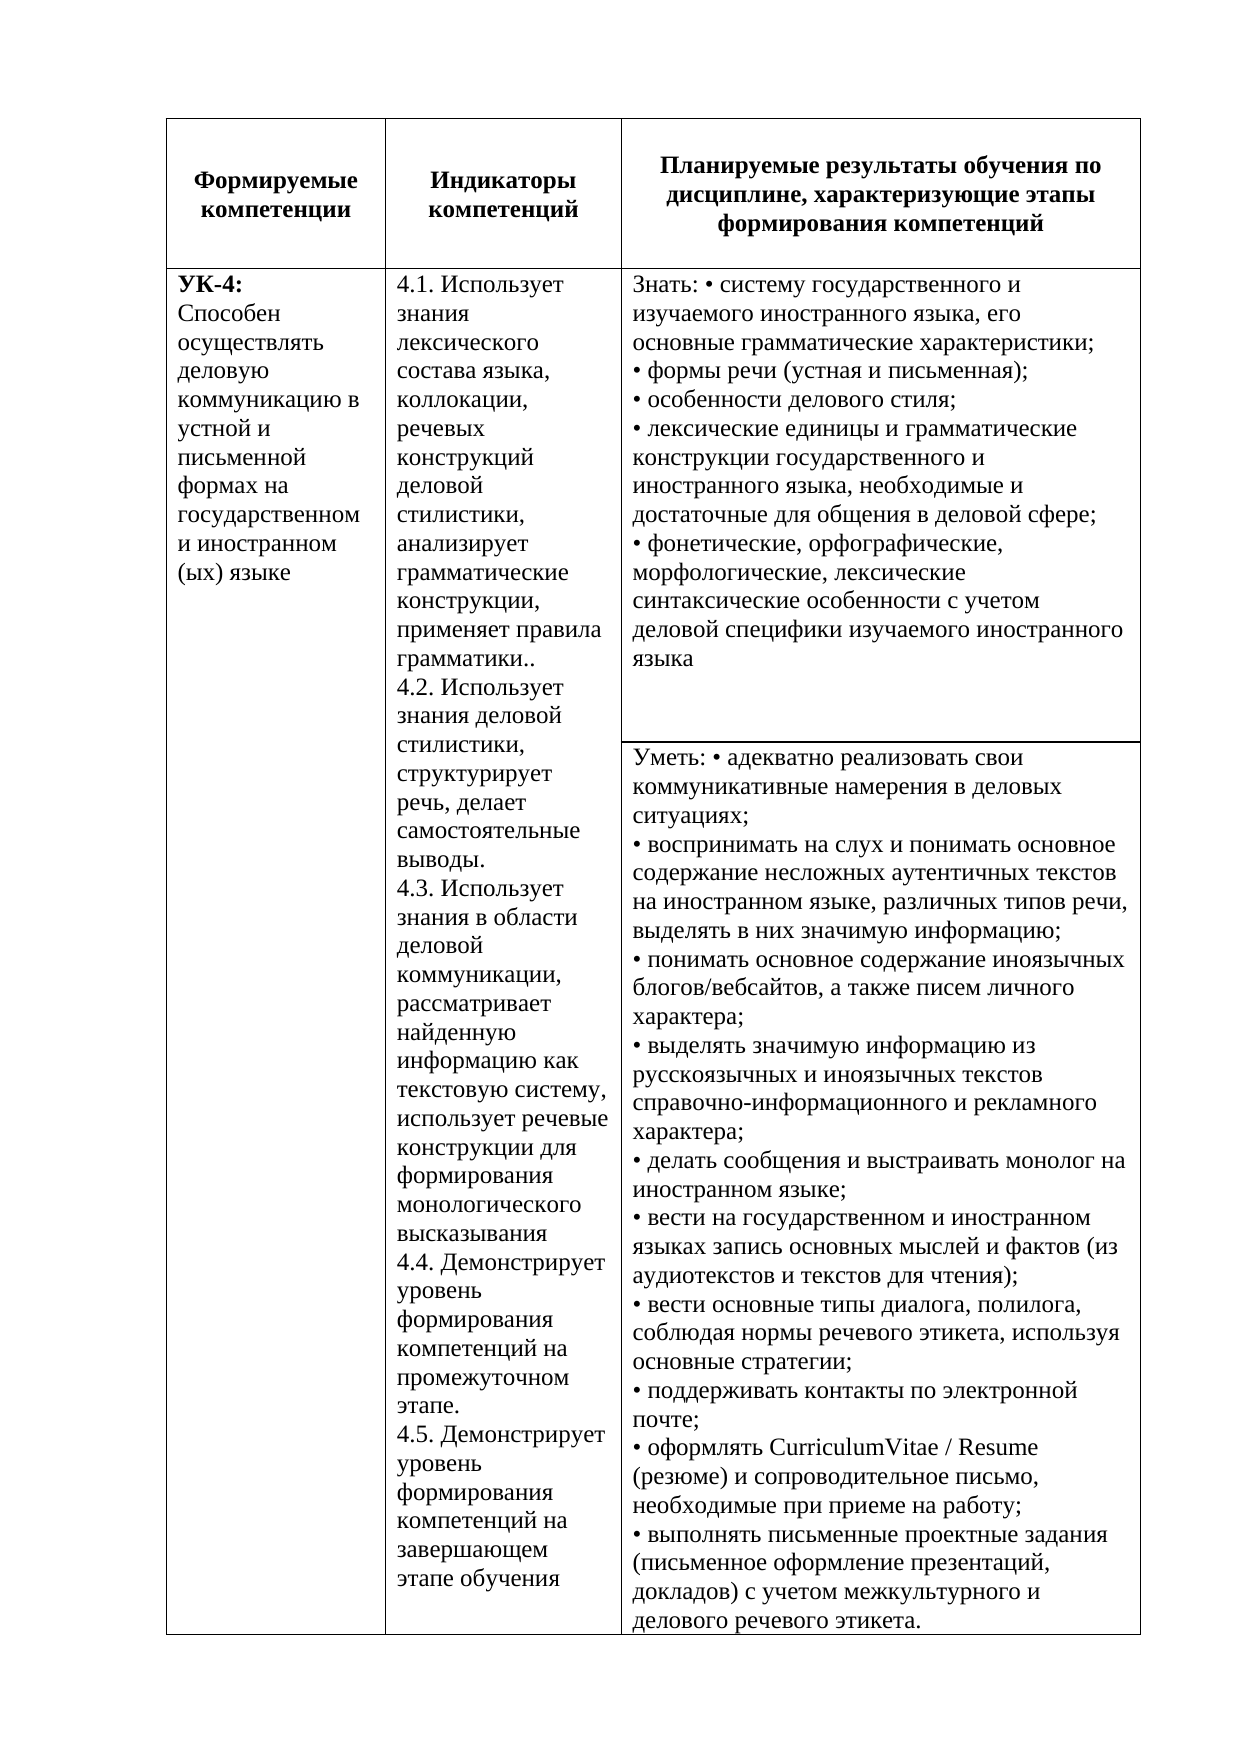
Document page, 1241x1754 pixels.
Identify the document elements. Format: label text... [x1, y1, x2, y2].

table_cell 4.1. Использует знания лексического состава языка, коллокации, речевых конструкций деловой стилистики, анализирует грамматические конструкции, применяет правила грамматики.. 4.2. Использует знания деловой стилистики, структурирует речь, делает самостоятельные выводы. 4.3. Использует знания в области деловой коммуникации, рассматривает найденную информацию как текстовую систему, использует речевые конструкции для формирования монологического высказывания 4.4. Демонстрирует уровень формирования компетенций на промежуточном этапе. 4.5. Демонстрирует уровень формирования компетенций на завершающем этапе обучения [386, 269, 621, 1634]
table_cell Знать: • систему государственного и изучаемого иностранного языка, его основные грамматические характеристики; • формы речи (устная и письменная); • особенности делового стиля; • лексические единицы и грамматические конструкции государственного и иностранного языка, необходимые и достаточные для общения в деловой сфере; • фонетические, орфографические, морфологические, лексические синтаксические особенности с учетом деловой специфики изучаемого иностранного языка [622, 269, 1140, 741]
table_header Формируемые компетенции [167, 119, 385, 268]
table_cell Уметь: • адекватно реализовать свои коммуникативные намерения в деловых ситуациях; • воспринимать на слух и понимать основное содержание несложных аутентичных текстов на иностранном языке, различных типов речи, выделять в них значимую информацию; • понимать основное содержание иноязычных блогов/вебсайтов, а также писем личного характера; • выделять значимую информацию из русскоязычных и иноязычных текстов справочно-информационного и рекламного характера; • делать сообщения и выстраивать монолог на иностранном языке; • вести на государственном и иностранном языках запись основных мыслей и фактов (из аудиотекстов и текстов для чтения); • вести основные типы диалога, полилога, соблюдая нормы речевого этикета, используя основные стратегии; • поддерживать контакты по электронной почте; • оформлять CurriculumVitae / Resume (резюме) и сопроводительное письмо, необходимые при приеме на работу; • выполнять письменные проектные задания (письменное оформление презентаций, докладов) с учетом межкультурного и делового речевого этикета. [622, 743, 1140, 1634]
table_header Планируемые результаты обучения по дисциплине, характеризующие этапы формирования компетенций [622, 119, 1140, 268]
table_header Индикаторы компетенций [386, 119, 621, 268]
table_cell УК-4: Способен осуществлять деловую коммуникацию в устной и письменной формах на государственном и иностранном (ых) языке [167, 269, 385, 1634]
